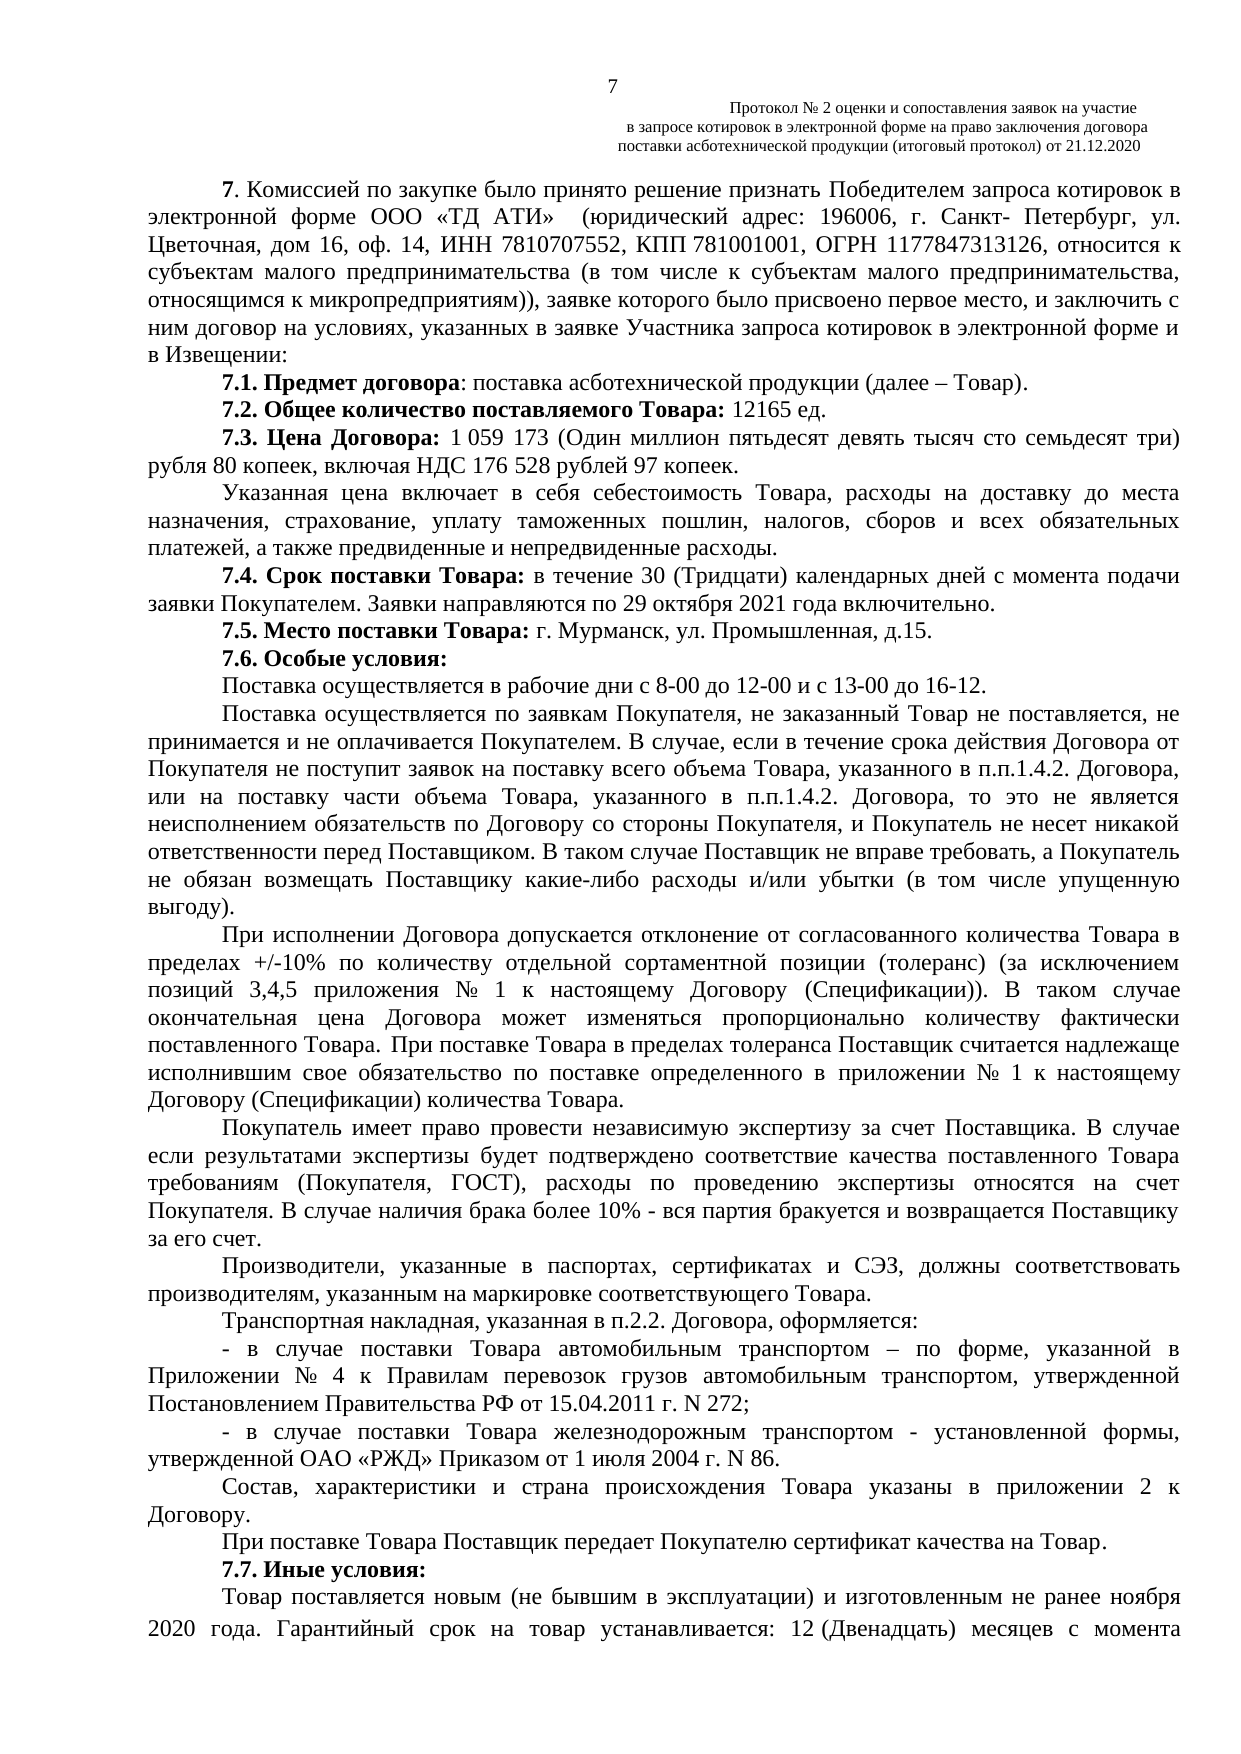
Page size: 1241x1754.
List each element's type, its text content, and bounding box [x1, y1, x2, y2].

list 7.7. Иные условия: [221, 1555, 1181, 1582]
text 7.3. Цена Договора: 1 059 173 (Один миллион пятьдесят девять тысяч сто семьдесят три) рубля 80 копеек, включая НДС 176 528 рублей 97 копеек. [148, 423, 1181, 478]
text 7.6. Особые условия: [148, 644, 1181, 671]
text 7.5. Место поставки Товара: г. Мурманск, ул. Промышленная, д.15. [148, 616, 1181, 644]
text 7.2. Общее количество поставляемого Товара: 12165 ед. [148, 395, 1181, 423]
text 7.1. Предмет договора: поставка асботехнической продукции (далее – Товар). [148, 368, 1181, 395]
text Производители, указанные в паспортах, сертификатах и СЭЗ, должны соответствовать производителям, указанным на маркировке соответствующего Товара. [148, 1251, 1181, 1306]
text Поставка осуществляется в рабочие дни с 8-00 до 12-00 и с 13-00 до 16-12. [148, 671, 1181, 699]
text Указанная цена включает в себя себестоимость Товара, расходы на доставку до места назначения, страхование, уплату таможенных пошлин, налогов, сборов и всех обязательных платежей, а также предвиденные и непредвиденные расходы. [148, 478, 1181, 561]
text Покупатель имеет право провести независимую экспертизу за счет Поставщика. В случае если результатами экспертизы будет подтверждено соответствие качества поставленного Товара требованиям (Покупателя, ГОСТ), расходы по проведению экспертизы относятся на счет Покупателя. В случае наличия брака более 10% - вся партия бракуется и возвращается Поставщику за его счет. [148, 1113, 1181, 1251]
text Состав, характеристики и страна происхождения Товара указаны в приложении 2 к Договору. [148, 1472, 1181, 1527]
text Транспортная накладная, указанная в п.2.2. Договора, оформляется: [148, 1306, 1181, 1334]
text Поставка осуществляется по заявкам Покупателя, не заказанный Товар не поставляется, не принимается и не оплачивается Покупателем. В случае, если в течение срока действия Договора от Покупателя не поступит заявок на поставку всего объема Товара, указанного в п.п.1.4.2. Договора, или на поставку части объема Товара, указанного в п.п.1.4.2. Договора, то это не является неисполнением обязательств по Договору со стороны Покупателя, и Покупатель не несет никакой ответственности перед Поставщиком. В таком случае Поставщик не вправе требовать, а Покупатель не обязан возмещать Поставщику какие-либо расходы и/или убытки (в том числе упущенную выгоду). [148, 699, 1181, 920]
text При исполнении Договора допускается отклонение от согласованного количества Товара в пределах +/-10% по количеству отдельной сортаментной позиции (толеранс) (за исключением позиций 3,4,5 приложения № 1 к настоящему Договору (Спецификации)). В таком случае окончательная цена Договора может изменяться пропорционально количеству фактически поставленного Товара. При поставке Товара в пределах толеранса Поставщик считается надлежаще исполнившим свое обязательство по поставке определенного в приложении № 1 к настоящему Договору (Спецификации) количества Товара. [148, 920, 1181, 1113]
text При поставке Товара Поставщик передает Покупателю сертификат качества на Товар. [148, 1527, 1181, 1555]
text - в случае поставки Товара автомобильным транспортом – по форме, указанной в Приложении № 4 к Правилам перевозок грузов автомобильным транспортом, утвержденной Постановлением Правительства РФ от 15.04.2011 г. N 272; [148, 1334, 1181, 1417]
text 7.4. Срок поставки Товара: в течение 30 (Тридцати) календарных дней с момента подачи заявки Покупателем. Заявки направляются по 29 октября 2021 года включительно. [148, 561, 1181, 616]
text - в случае поставки Товара железнодорожным транспортом - установленной формы, утвержденной ОАО «РЖД» Приказом от 1 июля 2004 г. N 86. [148, 1417, 1181, 1472]
subtitle 7. Комиссией по закупке было принято решение признать Победителем запроса котировок в электронной форме ООО «ТД АТИ» (юридический адрес: 196006, г. Санкт- Петербург, ул. Цветочная, дом 16, оф. 14, ИНН 7810707552, КПП 781001001, ОГРН 1177847313126, относится к субъектам малого предпринимательства (в том числе к субъектам малого предпринимательства, относящимся к микропредприятиям)), заявке которого было присвоено первое место, и заключить с ним договор на условиях, указанных в заявке Участника запроса котировок в электронной форме и в Извещении: [148, 174, 1181, 368]
